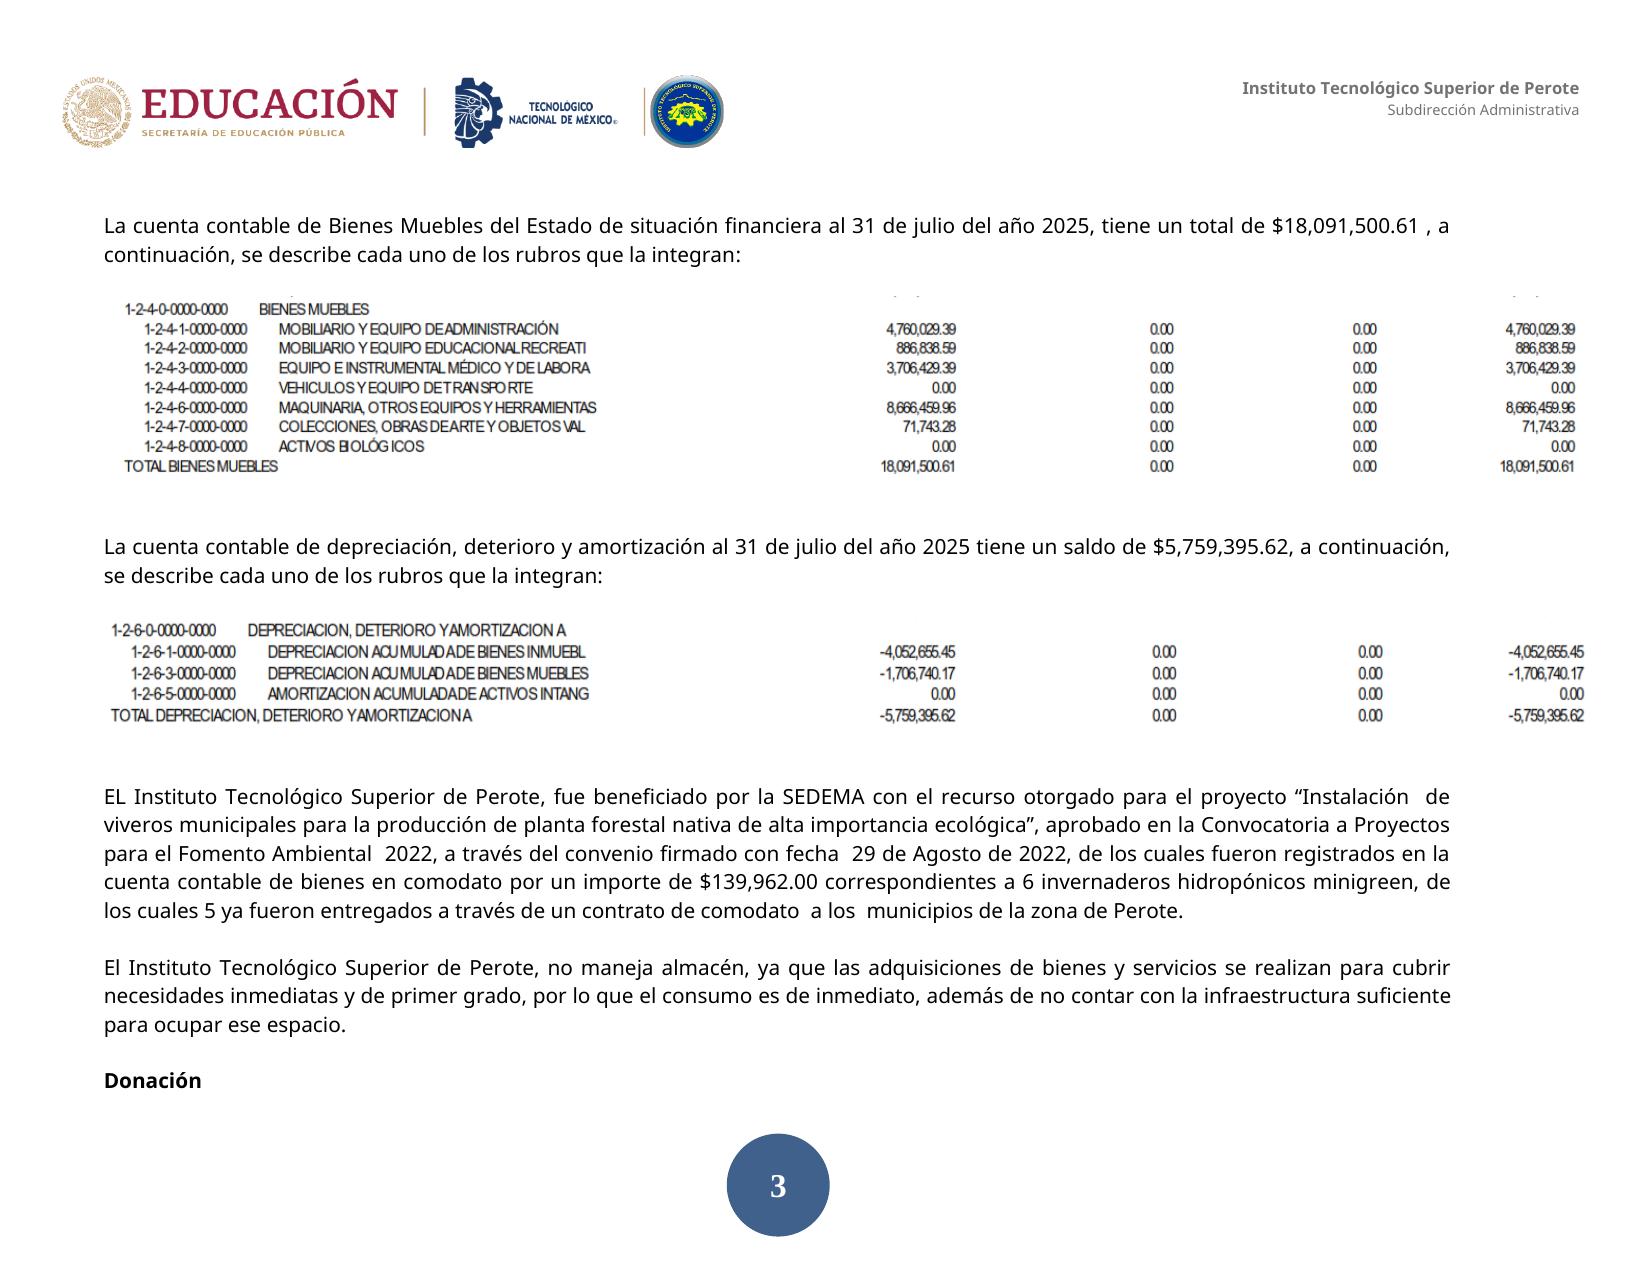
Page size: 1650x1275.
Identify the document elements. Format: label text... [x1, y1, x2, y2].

text EL Instituto Tecnológico Superior de Perote, fue beneficiado por la SEDEMA con el recurso otorgado para el proyecto “Instalación de viveros municipales para la producción de planta forestal nativa de alta importancia ecológica”, aprobado en la Convocatoria a Proyectos para el Fomento Ambiental 2022, a través del convenio firmado con fecha 29 de Agosto de 2022, de los cuales fueron registrados en la cuenta contable de bienes en comodato por un importe de $139,962.00 correspondientes a 6 invernaderos hidropónicos minigreen, de los cuales 5 ya fueron entregados a través de un contrato de comodato a los municipios de la zona de Perote. [103, 782, 1453, 924]
text El Instituto Tecnológico Superior de Perote, no maneja almacén, ya que las adquisiciones de bienes y servicios se realizan para cubrir necesidades inmediatas y de primer grado, por lo que el consumo es de inmediato, además de no contar con la infraestructura suficiente para ocupar ese espacio. [103, 953, 1453, 1038]
text La cuenta contable de Bienes Muebles del Estado de situación financiera al 31 de julio del año 2025, tiene un total de $18,091,500.61 , a continuación, se describe cada uno de los rubros que la integran: [103, 211, 1453, 268]
text Donación [103, 1067, 1453, 1095]
text La cuenta contable de depreciación, deterioro y amortización al 31 de julio del año 2025 tiene un saldo de $5,759,395.62, a continuación, se describe cada uno de los rubros que la integran: [103, 532, 1453, 589]
picture [103, 296, 1583, 476]
picture [103, 617, 1592, 726]
picture [55, 75, 724, 148]
